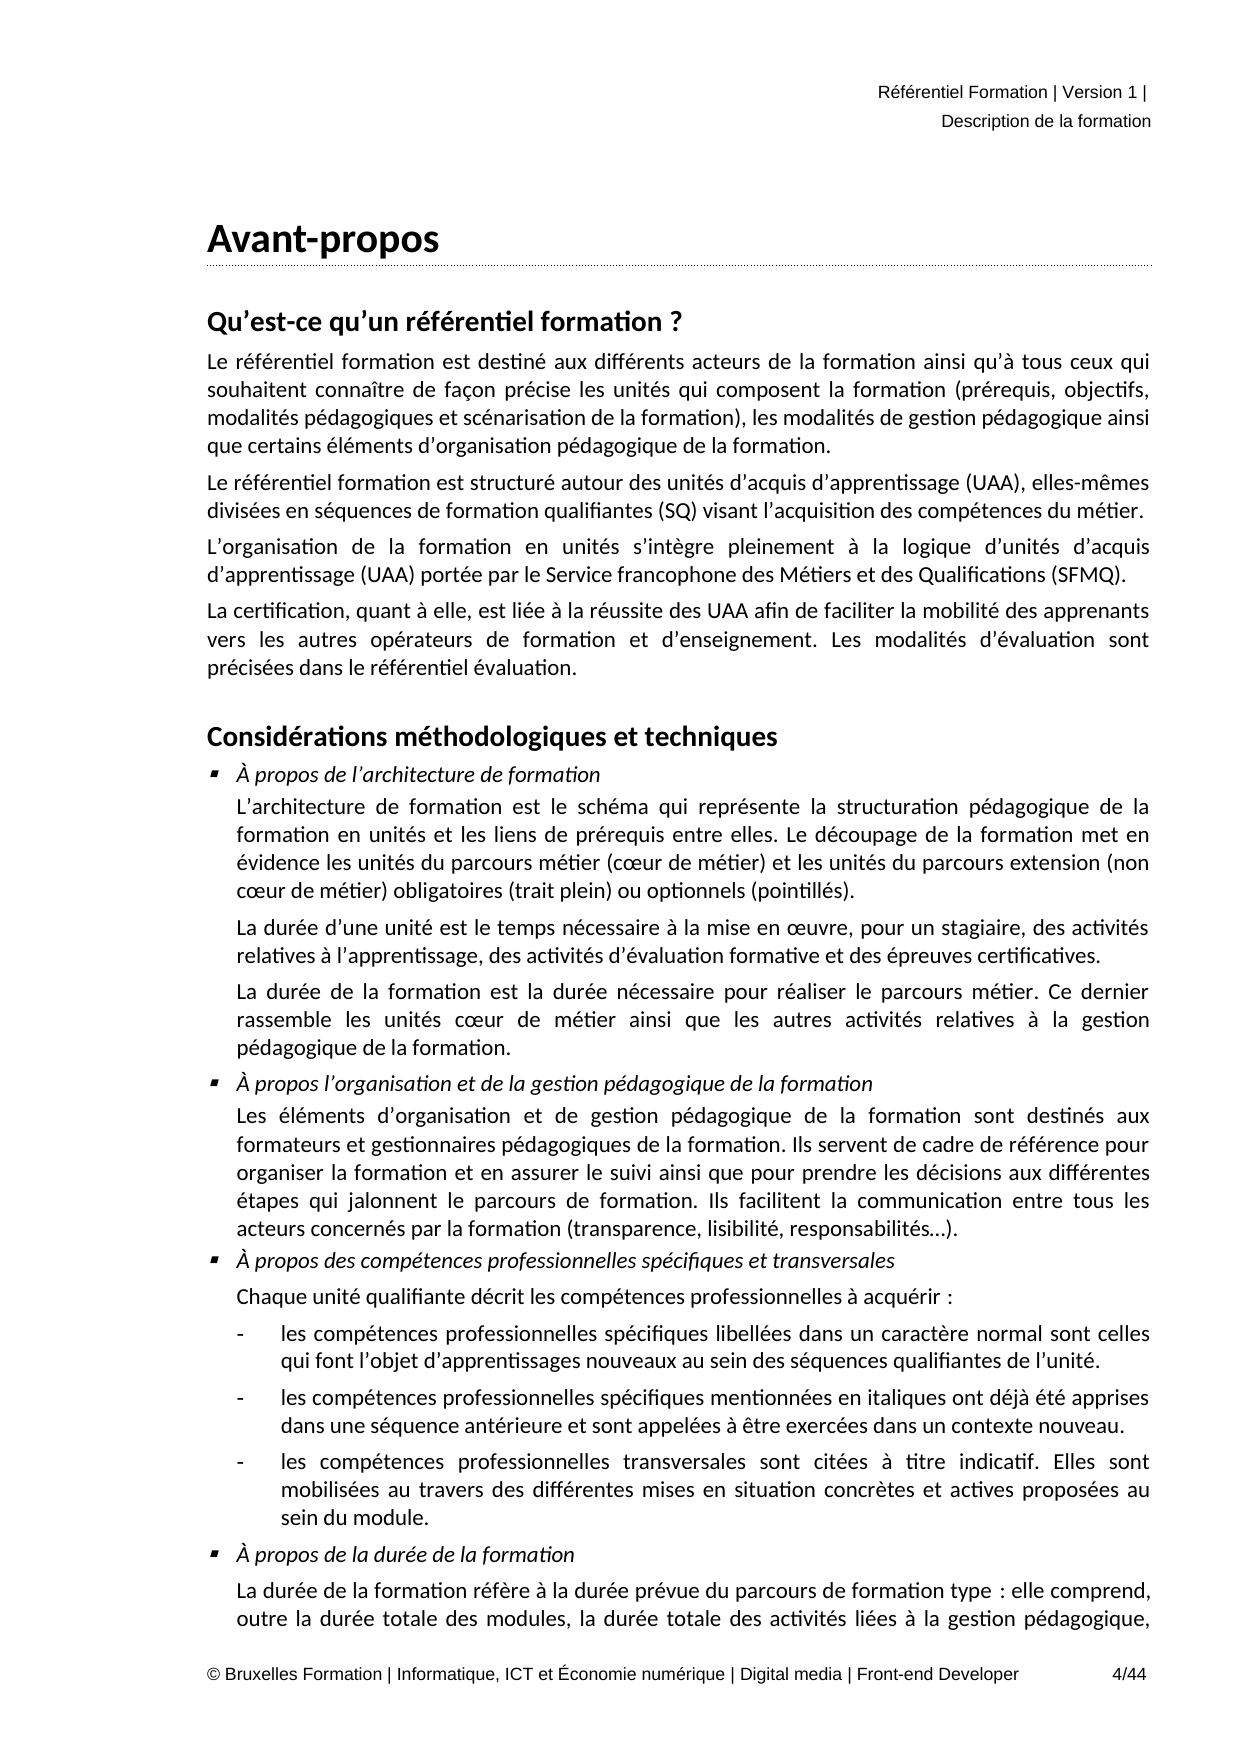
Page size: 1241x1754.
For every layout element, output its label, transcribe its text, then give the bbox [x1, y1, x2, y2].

list les compétences professionnelles spécifiques libellées dans un caractère normal sont celles qui font l’objet d’apprentissages nouveaux au sein des séquences qualifiantes de l’unité. [236, 1319, 1152, 1375]
list À propos des compétences professionnelles spécifiques et transversales [207, 1246, 1152, 1274]
subtitle Avant-propos [207, 212, 1152, 266]
list Les éléments d’organisation et de gestion pédagogique de la formation sont destinés aux formateurs et gestionnaires pédagogiques de la formation. Ils servent de cadre de référence pour organiser la formation et en assurer le suivi ainsi que pour prendre les décisions aux différentes étapes qui jalonnent le parcours de formation. Ils facilitent la communication entre tous les acteurs concernés par la formation (transparence, lisibilité, responsabilités…). [236, 1102, 1152, 1242]
text Le référentiel formation est destiné aux différents acteurs de la formation ainsi qu’à tous ceux qui souhaitent connaître de façon précise les unités qui composent la formation (prérequis, objectifs, modalités pédagogiques et scénarisation de la formation), les modalités de gestion pédagogique ainsi que certains éléments d’organisation pédagogique de la formation. [207, 347, 1152, 459]
subtitle Qu’est-ce qu’un référentiel formation ? [207, 303, 1152, 339]
text La durée de la formation est la durée nécessaire pour réaliser le parcours métier. Ce dernier rassemble les unités cœur de métier ainsi que les autres activités relatives à la gestion pédagogique de la formation. [236, 977, 1152, 1061]
list L’architecture de formation est le schéma qui représente la structuration pédagogique de la formation en unités et les liens de prérequis entre elles. Le découpage de la formation met en évidence les unités du parcours métier (cœur de métier) et les unités du parcours extension (non cœur de métier) obligatoires (trait plein) ou optionnels (pointillés). [236, 792, 1152, 904]
list les compétences professionnelles spécifiques mentionnées en italiques ont déjà été apprises dans une séquence antérieure et sont appelées à être exercées dans un contexte nouveau. [236, 1383, 1152, 1439]
list À propos de la durée de la formation [207, 1540, 1152, 1568]
text Le référentiel formation est structuré autour des unités d’acquis d’apprentissage (UAA), elles-mêmes divisées en séquences de formation qualifiantes (SQ) visant l’acquisition des compétences du métier. [207, 468, 1152, 524]
text La certification, quant à elle, est liée à la réussite des UAA afin de faciliter la mobilité des apprenants vers les autres opérateurs de formation et d’enseignement. Les modalités d’évaluation sont précisées dans le référentiel évaluation. [207, 597, 1152, 681]
subtitle Considérations méthodologiques et techniques [207, 718, 1152, 754]
text Chaque unité qualifiante décrit les compétences professionnelles à acquérir : [207, 1282, 1152, 1310]
list les compétences professionnelles transversales sont citées à titre indicatif. Elles sont mobilisées au travers des différentes mises en situation concrètes et actives proposées au sein du module. [236, 1447, 1152, 1531]
list À propos l’organisation et de la gestion pédagogique de la formation [207, 1069, 1152, 1097]
list À propos de l’architecture de formation [207, 760, 1152, 788]
text L’organisation de la formation en unités s’intègre pleinement à la logique d’unités d’acquis d’apprentissage (UAA) portée par le Service francophone des Métiers et des Qualifications (SFMQ). [207, 532, 1152, 588]
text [236, 1576, 1152, 1632]
text La durée d’une unité est le temps nécessaire à la mise en œuvre, pour un stagiaire, des activités relatives à l’apprentissage, des activités d’évaluation formative et des épreuves certificatives. [236, 913, 1152, 969]
